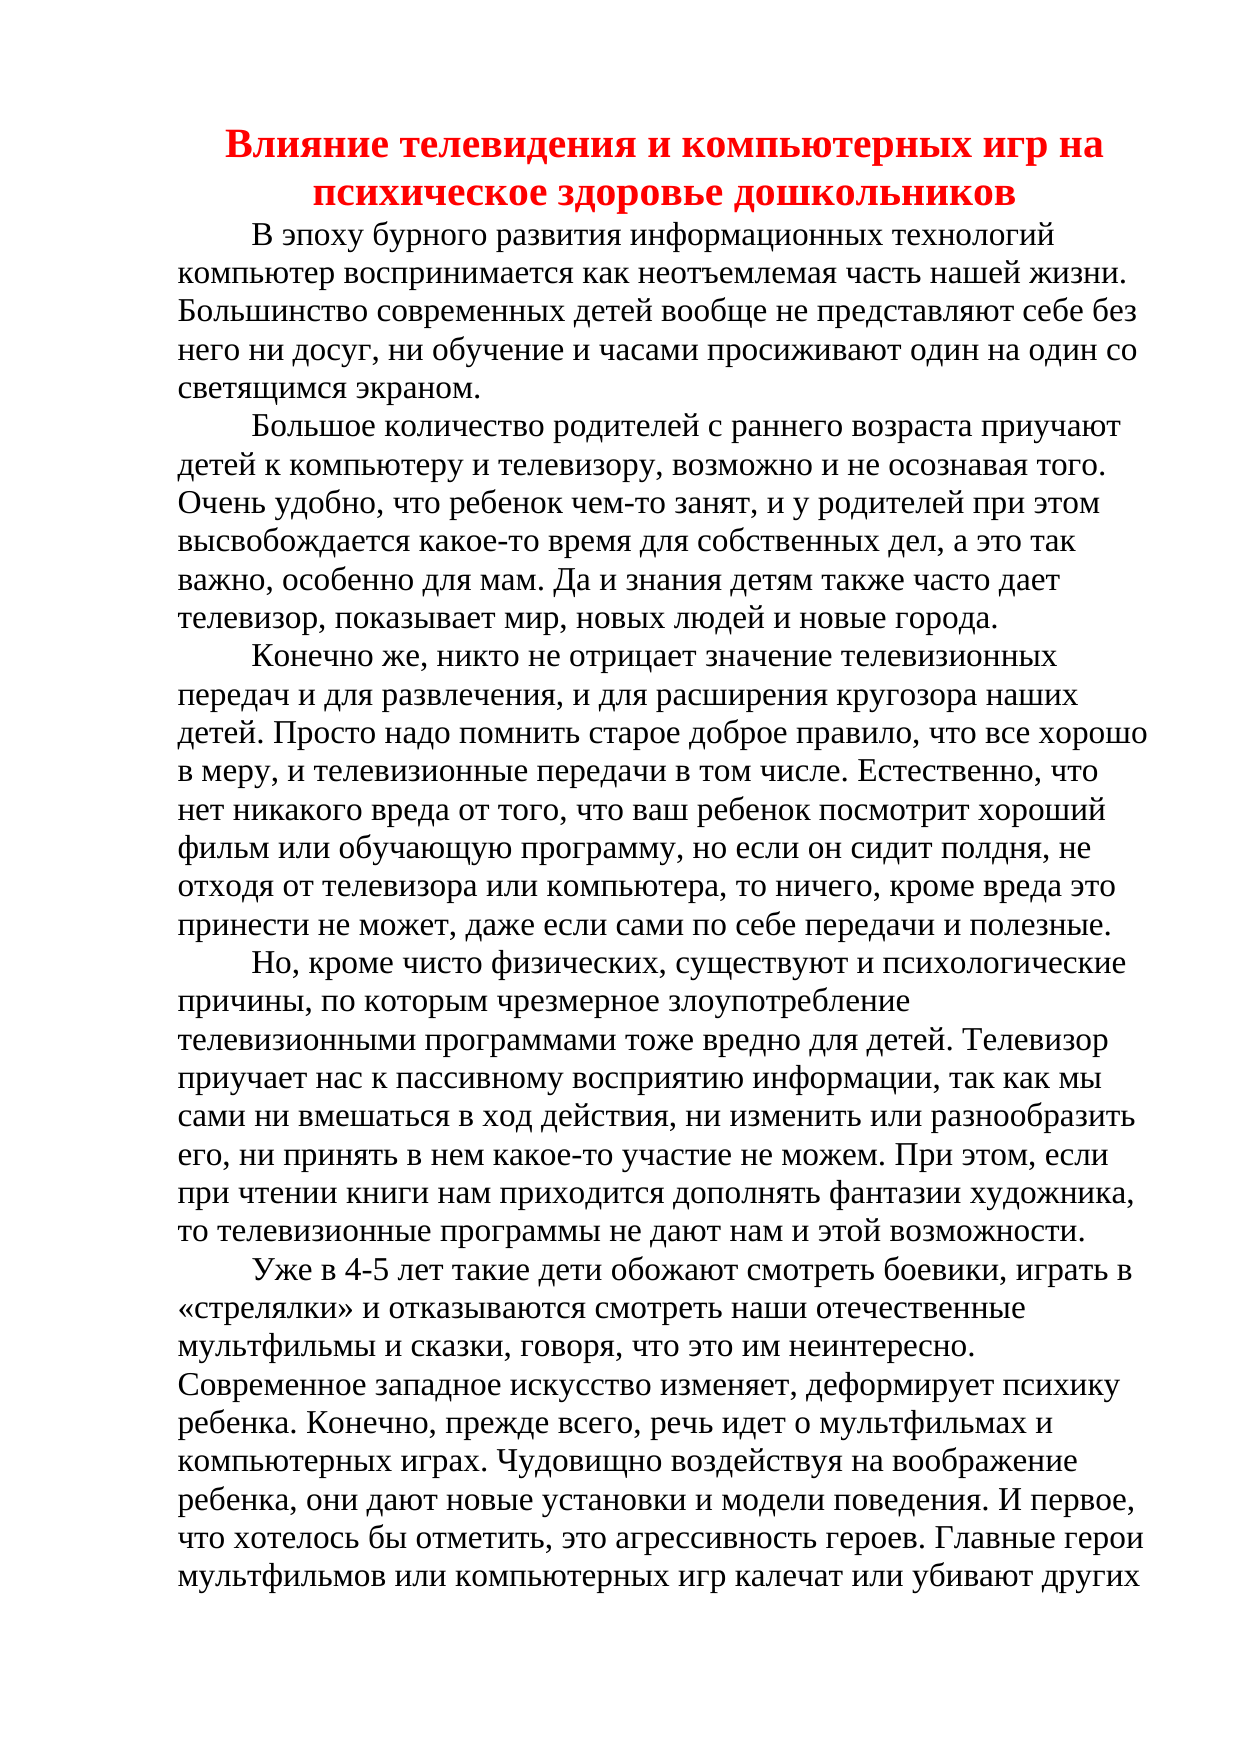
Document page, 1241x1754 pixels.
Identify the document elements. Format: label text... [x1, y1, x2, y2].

text Большое количество родителей с раннего возраста приучают детей к компьютеру и телевизору, возможно и не осознавая того. Очень удобно, что ребенок чем-то занят, и у родителей при этом высвобождается какое-то время для собственных дел, а это так важно, особенно для мам. Да и знания детям также часто дает телевизор, показывает мир, новых людей и новые города. [177, 406, 1152, 636]
text Но, кроме чисто физических, существуют и психологические причины, по которым чрезмерное злоупотребление телевизионными программами тоже вредно для детей. Телевизор приучает нас к пассивному восприятию информации, так как мы сами ни вмешаться в ход действия, ни изменить или разнообразить его, ни принять в нем какое-то участие не можем. При этом, если при чтении книги нам приходится дополнять фантазии художника, то телевизионные программы не дают нам и этой возможности. [177, 942, 1152, 1249]
text В эпоху бурного развития информационных технологий компьютер воспринимается как неотъемлемая часть нашей жизни. Большинство современных детей вообще не представляют себе без него ни досуг, ни обучение и часами просиживают один на один со светящимся экраном. [177, 214, 1152, 406]
text Влияние телевидения и компьютерных игр на психическое здоровье дошкольников [177, 118, 1152, 214]
text Конечно же, никто не отрицает значение телевизионных передач и для развлечения, и для расширения кругозора наших детей. Просто надо помнить старое доброе правило, что все хорошо в меру, и телевизионные передачи в том числе. Естественно, что нет никакого вреда от того, что ваш ребенок посмотрит хороший фильм или обучающую программу, но если он сидит полдня, не отходя от телевизора или компьютера, то ничего, кроме вреда это принести не может, даже если сами по себе передачи и полезные. [177, 636, 1152, 942]
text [177, 1249, 1152, 1594]
